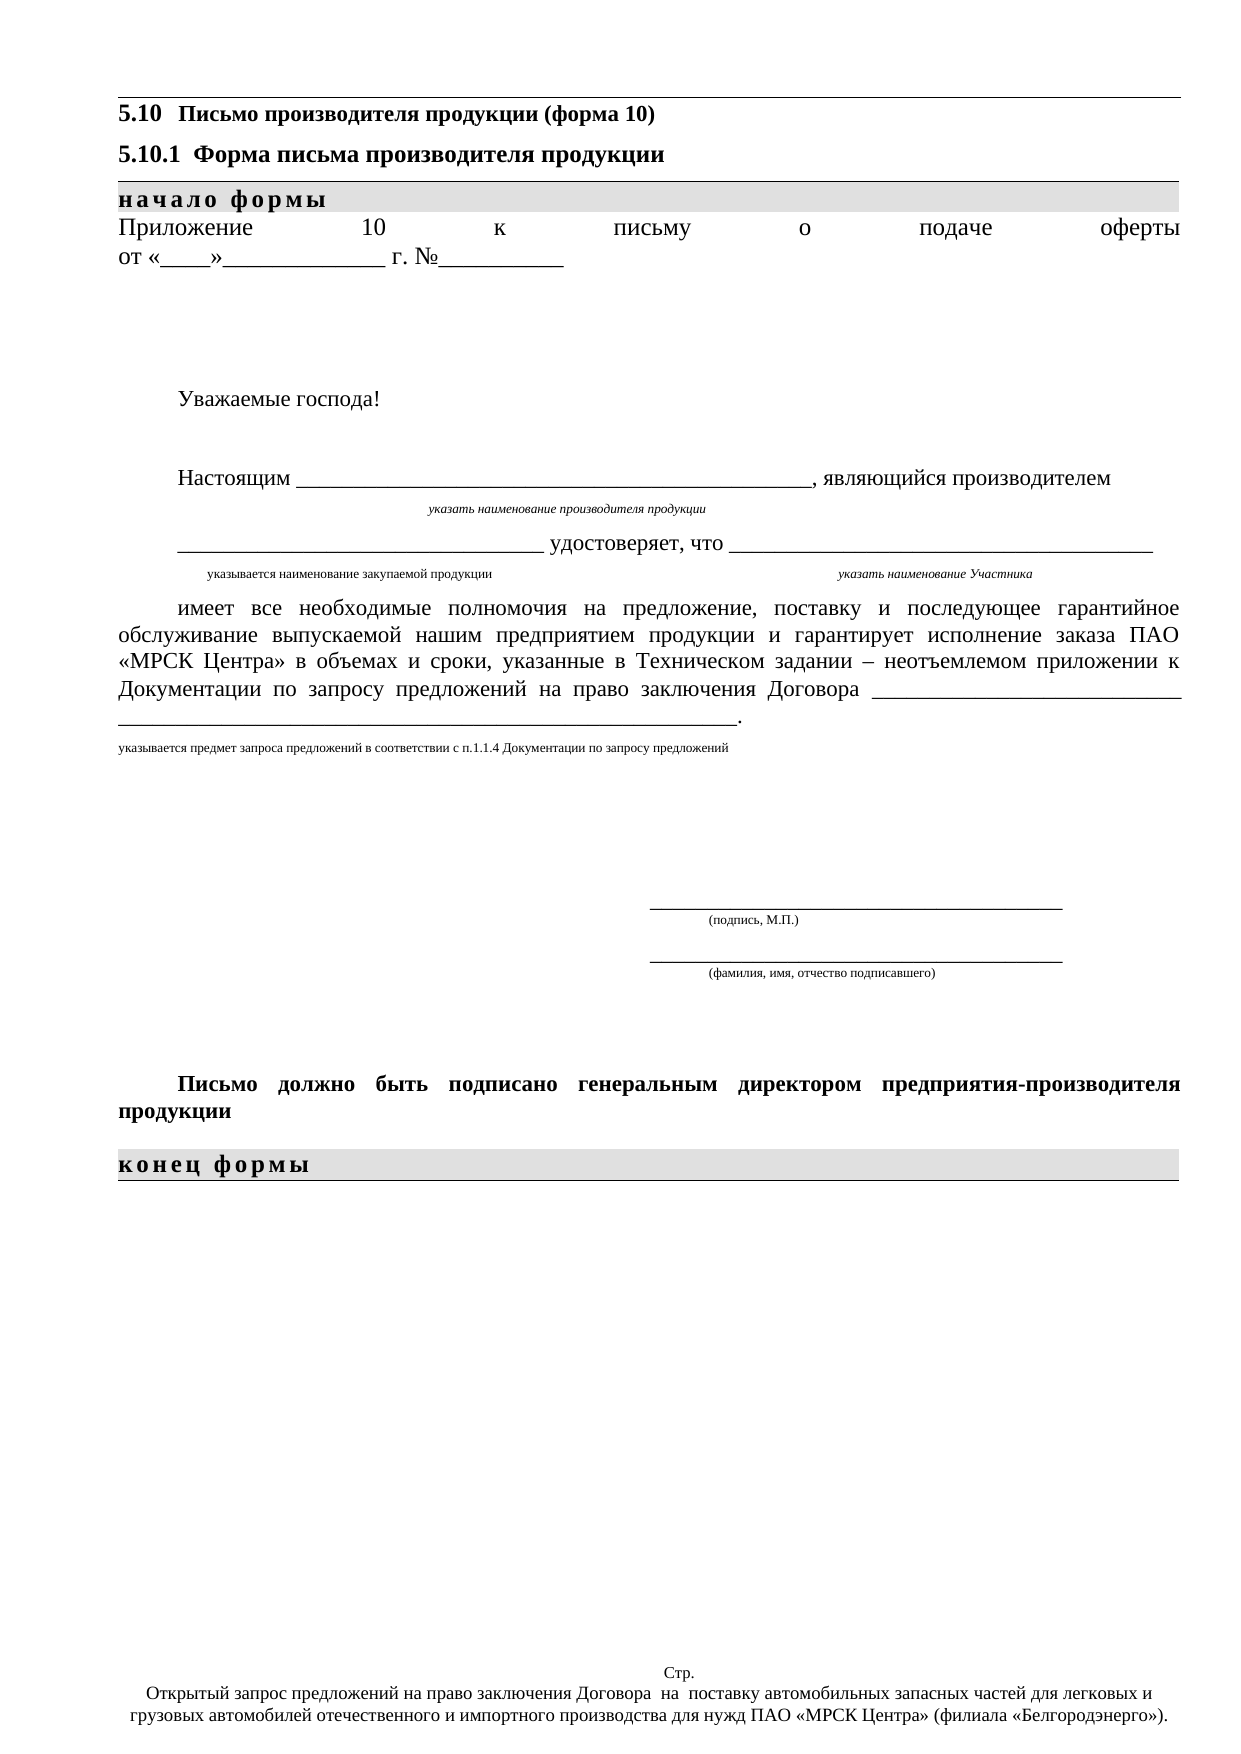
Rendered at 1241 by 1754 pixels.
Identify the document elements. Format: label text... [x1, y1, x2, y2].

text Приложение 10 к письму о подаче оферты от «____»_____________ г. №__________ [118, 212, 1181, 270]
text (фамилия, имя, отчество подписавшего) [650, 965, 1181, 991]
text Настоящим _____________________________________________, являющийся производителем [118, 464, 1181, 490]
text начало формы [118, 182, 1179, 212]
text (подпись, М.П.) [650, 912, 1181, 939]
text конец формы [118, 1149, 1179, 1180]
text ____________________________________ [650, 886, 1181, 912]
text Письмо должно быть подписано генеральным директором предприятия-производителя продукции [118, 1070, 1181, 1123]
subtitle Форма письма производителя продукции [118, 139, 1181, 168]
text ________________________________ удостоверяет, что _____________________________________ [118, 529, 1181, 556]
text имеет все необходимые полномочия на предложение, поставку и последующее гарантийное обслуживание выпускаемой нашим предприятием продукции и гарантирует исполнение заказа ПАО «МРСК Центра» в объемах и сроки, указанные в Техническом задании – неотъемлемом приложении к Документации по запросу предложений на право заключения Договора ___________________________ ______________________________________________________. [118, 594, 1181, 728]
text Уважаемые господа! [118, 385, 1181, 411]
subtitle Письмо производителя продукции (форма 10) [118, 98, 1181, 127]
text указывается наименование закупаемой продукции указать наименование Участника [148, 556, 1181, 582]
text указать наименование производителя продукции [369, 490, 1181, 517]
text ____________________________________ [650, 939, 1181, 965]
